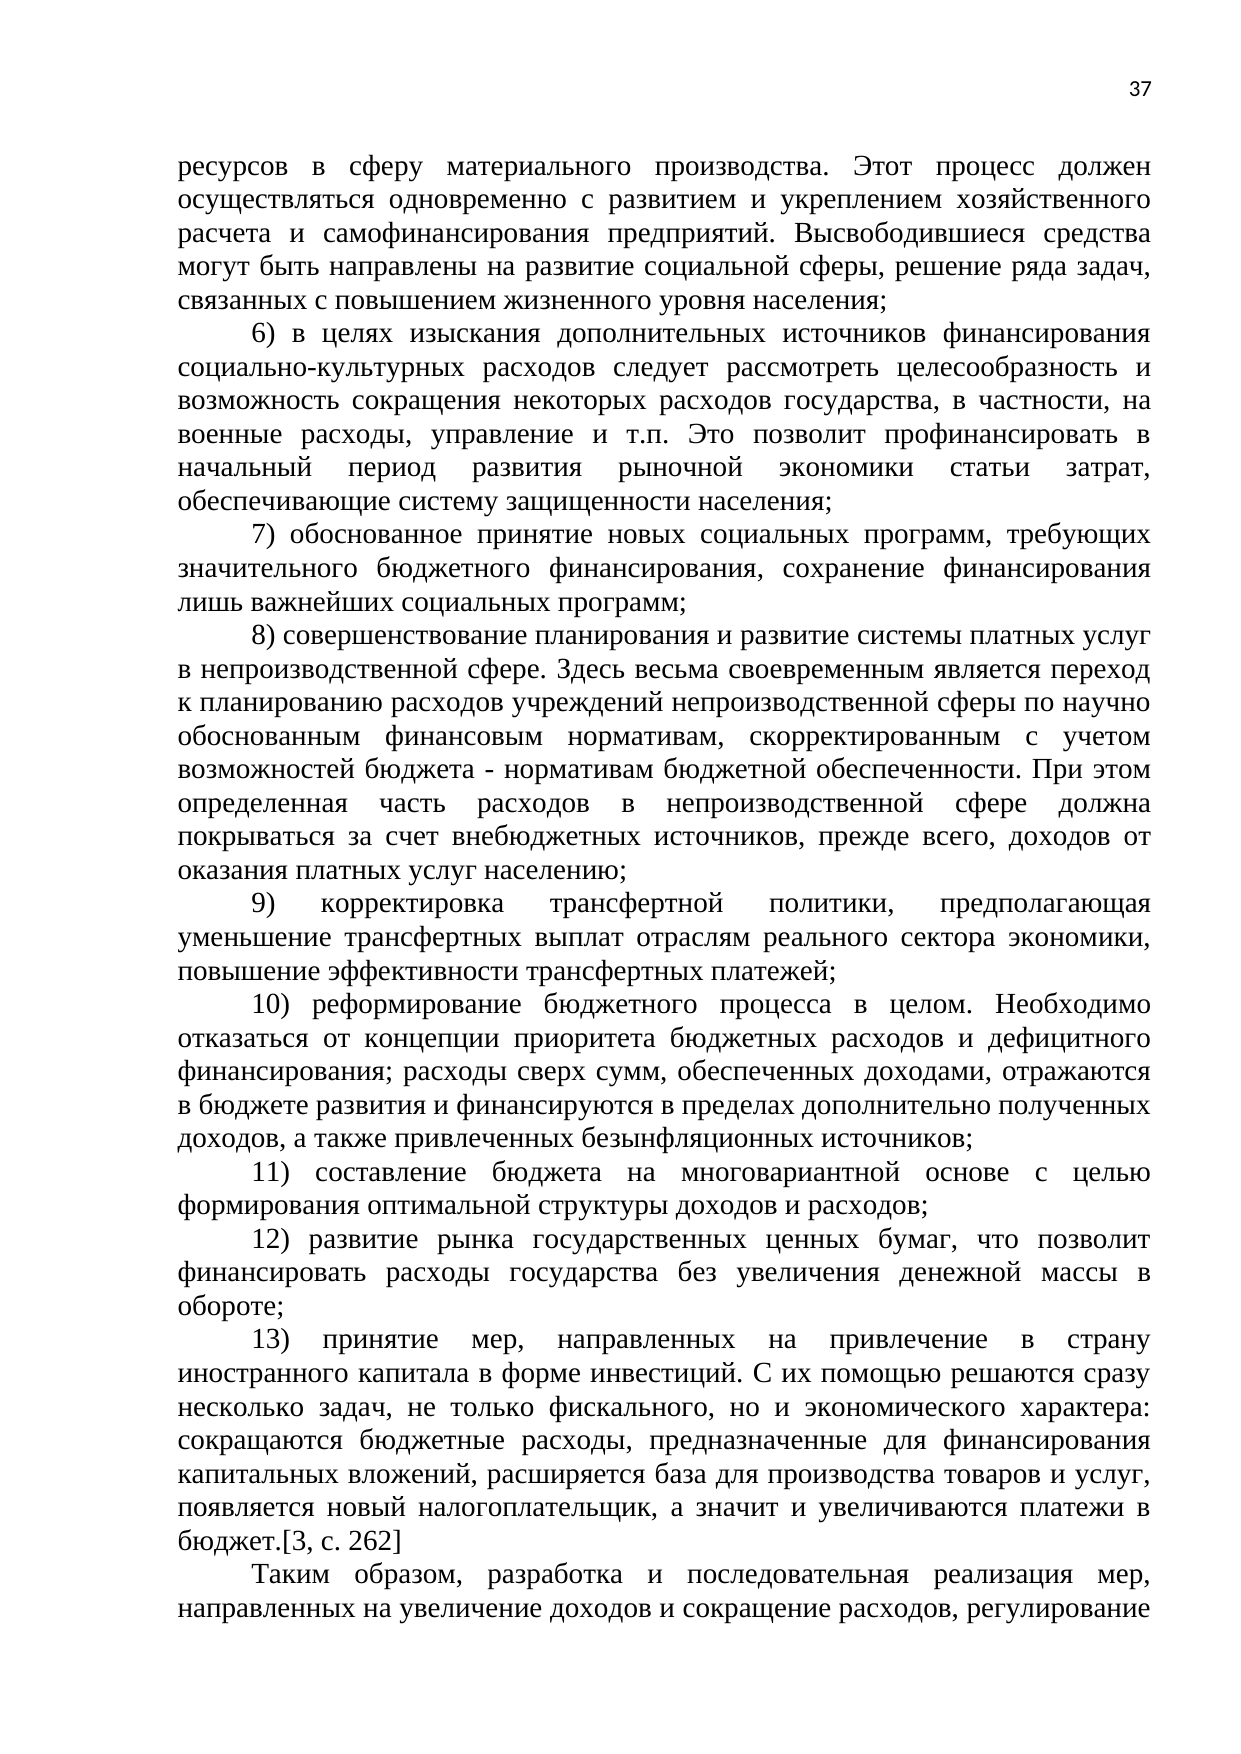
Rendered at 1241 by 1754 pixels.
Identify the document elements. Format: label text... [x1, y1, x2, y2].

text 13) принятие мер, направленных на привлечение в страну иностранного капитала в форме инвестиций. С их помощью решаются сразу несколько задач, не только фискального, но и экономического характера: сокращаются бюджетные расходы, предназначенные для финансирования капитальных вложений, расширяется база для производства товаров и услуг, появляется новый налогоплательщик, а значит и увеличиваются платежи в бюджет.[3, с. 262] [177, 1322, 1152, 1556]
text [177, 1556, 1152, 1623]
text 8) совершенствование планирования и развитие системы платных услуг в непроизводственной сфере. Здесь весьма своевременным является переход к планированию расходов учреждений непроизводственной сферы по научно обоснованным финансовым нормативам, скорректированным с учетом возможностей бюджета - нормативам бюджетной обеспеченности. При этом определенная часть расходов в непроизводственной сфере должна покрываться за счет внебюджетных источников, прежде всего, доходов от оказания платных услуг населению; [177, 617, 1152, 886]
text 10) реформирование бюджетного процесса в целом. Необходимо отказаться от концепции приоритета бюджетных расходов и дефицитного финансирования; расходы сверх сумм, обеспеченных доходами, отражаются в бюджете развития и финансируются в пределах дополнительно полученных доходов, а также привлеченных безынфляционных источников; [177, 986, 1152, 1154]
text 11) составление бюджета на многовариантной основе с целью формирования оптимальной структуры доходов и расходов; [177, 1154, 1152, 1221]
text 6) в целях изыскания дополнительных источников финансирования социально-культурных расходов следует рассмотреть целесообразность и возможность сокращения некоторых расходов государства, в частности, на военные расходы, управление и т.п. Это позволит профинансировать в начальный период развития рыночной экономики статьи затрат, обеспечивающие систему защищенности населения; [177, 315, 1152, 517]
text 7) обоснованное принятие новых социальных программ, требующих значительного бюджетного финансирования, сохранение финансирования лишь важнейших социальных программ; [177, 517, 1152, 617]
text 9) корректировка трансфертной политики, предполагающая уменьшение трансфертных выплат отраслям реального сектора экономики, повышение эффективности трансфертных платежей; [177, 886, 1152, 986]
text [177, 148, 1152, 315]
text 12) развитие рынка государственных ценных бумаг, что позволит финансировать расходы государства без увеличения денежной массы в обороте; [177, 1221, 1152, 1322]
